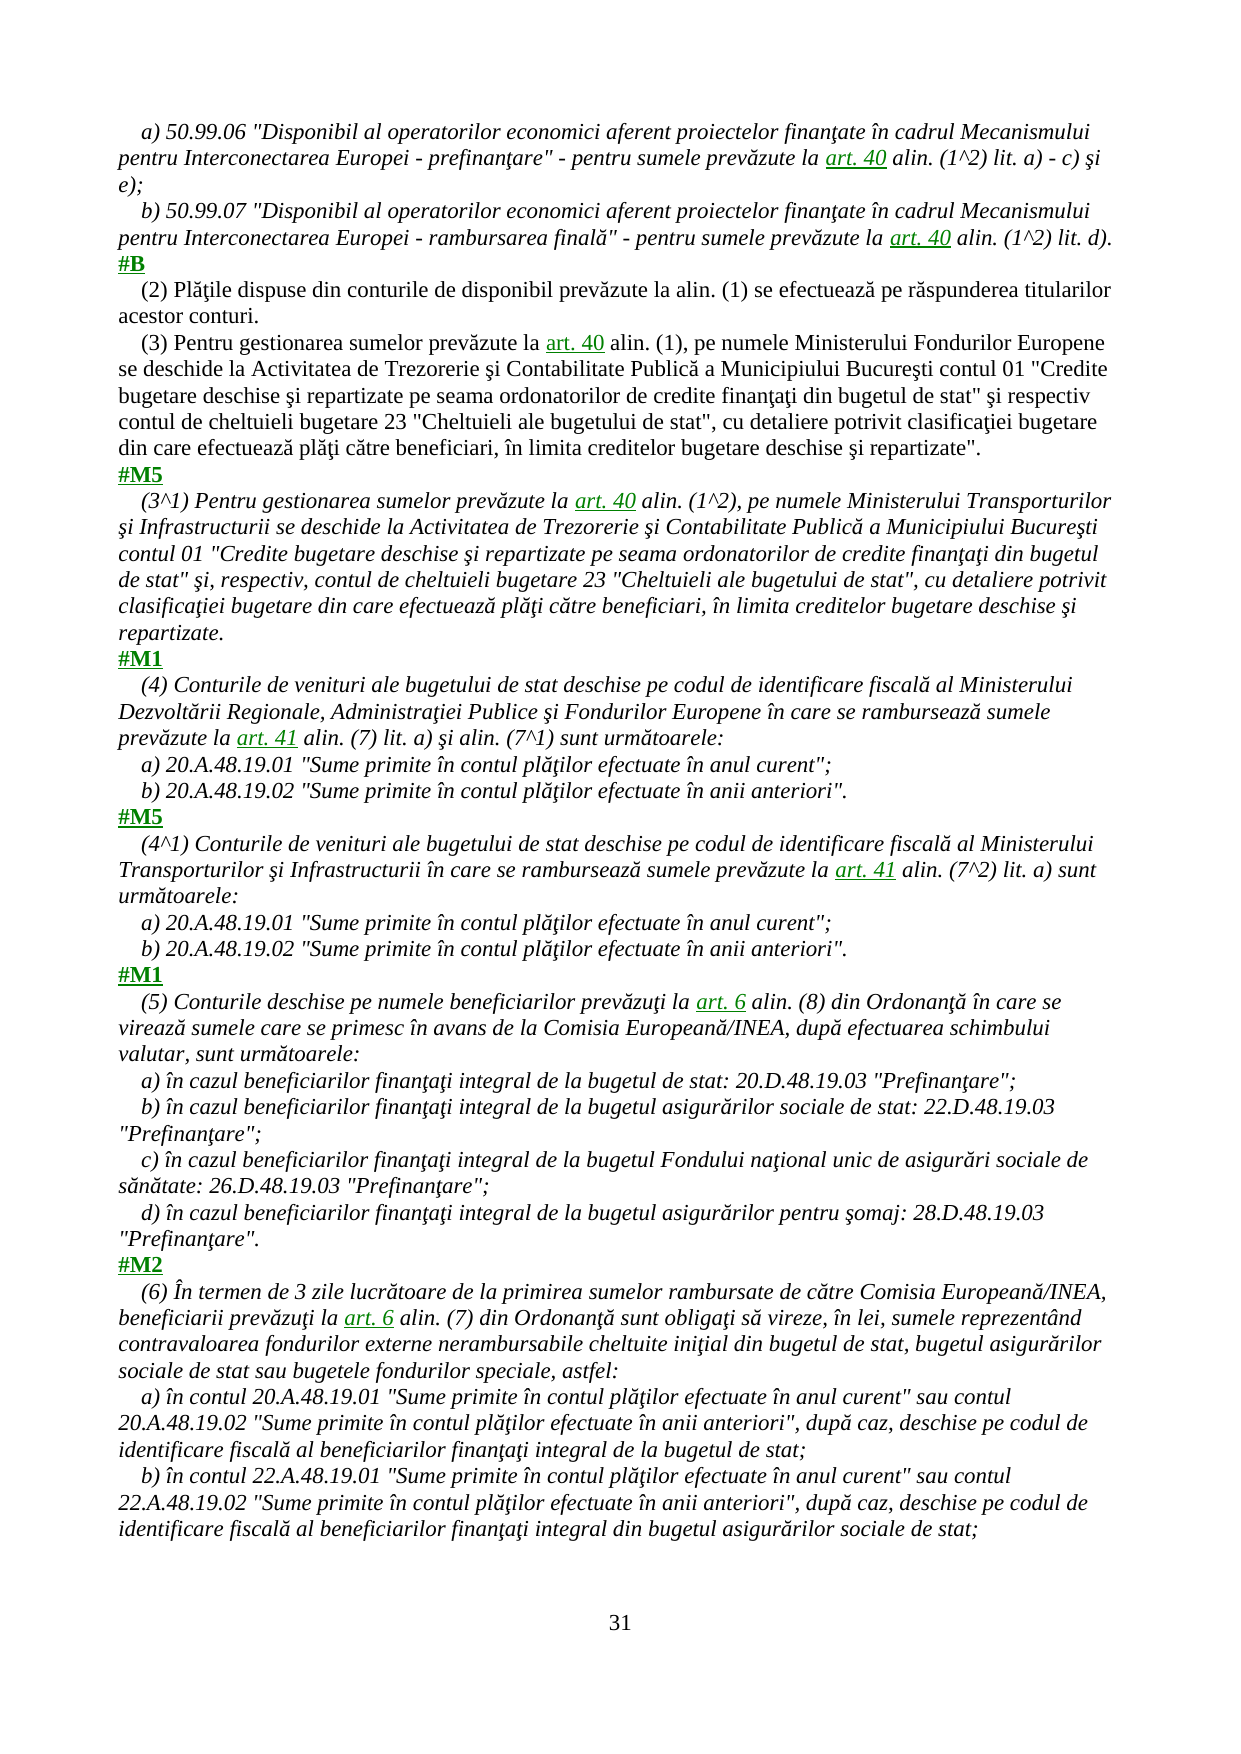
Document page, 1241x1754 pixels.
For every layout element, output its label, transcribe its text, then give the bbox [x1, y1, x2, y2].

text (6) În termen de 3 zile lucrătoare de la primirea sumelor rambursate de către Comisia Europeană/INEA, beneficiarii prevăzuţi la art. 6 alin. (7) din Ordonanţă sunt obligaţi să vireze, în lei, sumele reprezentând contravaloarea fondurilor externe nerambursabile cheltuite iniţial din bugetul de stat, bugetul asigurărilor sociale de stat sau bugetele fondurilor speciale, astfel: [118, 1278, 1122, 1383]
text #M2 [118, 1251, 1122, 1278]
text b) 50.99.07 "Disponibil al operatorilor economici aferent proiectelor finanţate în cadrul Mecanismului pentru Interconectarea Europei - rambursarea finală" - pentru sumele prevăzute la art. 40 alin. (1^2) lit. d). [118, 197, 1122, 250]
text a) în cazul beneficiarilor finanţaţi integral de la bugetul de stat: 20.D.48.19.03 "Prefinanţare"; [118, 1067, 1122, 1093]
text (3^1) Pentru gestionarea sumelor prevăzute la art. 40 alin. (1^2), pe numele Ministerului Transporturilor şi Infrastructurii se deschide la Activitatea de Trezorerie şi Contabilitate Publică a Municipiului Bucureşti contul 01 "Credite bugetare deschise şi repartizate pe seama ordonatorilor de credite finanţaţi din bugetul de stat" şi, respectiv, contul de cheltuieli bugetare 23 "Cheltuieli ale bugetului de stat", cu detaliere potrivit clasificaţiei bugetare din care efectuează plăţi către beneficiari, în limita creditelor bugetare deschise şi repartizate. [118, 487, 1122, 645]
text #M1 [118, 645, 1122, 672]
text b) în cazul beneficiarilor finanţaţi integral de la bugetul asigurărilor sociale de stat: 22.D.48.19.03 "Prefinanţare"; [118, 1093, 1122, 1146]
text (3) Pentru gestionarea sumelor prevăzute la art. 40 alin. (1), pe numele Ministerului Fondurilor Europene se deschide la Activitatea de Trezorerie şi Contabilitate Publică a Municipiului Bucureşti contul 01 "Credite bugetare deschise şi repartizate pe seama ordonatorilor de credite finanţaţi din bugetul de stat" şi respectiv contul de cheltuieli bugetare 23 "Cheltuieli ale bugetului de stat", cu detaliere potrivit clasificaţiei bugetare din care efectuează plăţi către beneficiari, în limita creditelor bugetare deschise şi repartizate". [118, 329, 1122, 461]
text #B [118, 250, 1122, 276]
text (5) Conturile deschise pe numele beneficiarilor prevăzuţi la art. 6 alin. (8) din Ordonanţă în care se virează sumele care se primesc în avans de la Comisia Europeană/INEA, după efectuarea schimbului valutar, sunt următoarele: [118, 988, 1122, 1067]
text a) 20.A.48.19.01 "Sume primite în contul plăţilor efectuate în anul curent"; [118, 751, 1122, 777]
text d) în cazul beneficiarilor finanţaţi integral de la bugetul asigurărilor pentru şomaj: 28.D.48.19.03 "Prefinanţare". [118, 1199, 1122, 1251]
text a) 50.99.06 "Disponibil al operatorilor economici aferent proiectelor finanţate în cadrul Mecanismului pentru Interconectarea Europei - prefinanţare" - pentru sumele prevăzute la art. 40 alin. (1^2) lit. a) - c) şi e); [118, 118, 1122, 197]
text #M5 [118, 461, 1122, 487]
text (2) Plăţile dispuse din conturile de disponibil prevăzute la alin. (1) se efectuează pe răspunderea titularilor acestor conturi. [118, 276, 1122, 329]
text b) 20.A.48.19.02 "Sume primite în contul plăţilor efectuate în anii anteriori". [118, 935, 1122, 961]
text #M5 [118, 803, 1122, 830]
text b) 20.A.48.19.02 "Sume primite în contul plăţilor efectuate în anii anteriori". [118, 777, 1122, 803]
text c) în cazul beneficiarilor finanţaţi integral de la bugetul Fondului naţional unic de asigurări sociale de sănătate: 26.D.48.19.03 "Prefinanţare"; [118, 1146, 1122, 1199]
text a) 20.A.48.19.01 "Sume primite în contul plăţilor efectuate în anul curent"; [118, 909, 1122, 935]
text #M1 [118, 961, 1122, 988]
text b) în contul 22.A.48.19.01 "Sume primite în contul plăţilor efectuate în anul curent" sau contul 22.A.48.19.02 "Sume primite în contul plăţilor efectuate în anii anteriori", după caz, deschise pe codul de identificare fiscală al beneficiarilor finanţaţi integral din bugetul asigurărilor sociale de stat; [118, 1462, 1122, 1541]
text (4^1) Conturile de venituri ale bugetului de stat deschise pe codul de identificare fiscală al Ministerului Transporturilor şi Infrastructurii în care se rambursează sumele prevăzute la art. 41 alin. (7^2) lit. a) sunt următoarele: [118, 830, 1122, 909]
text a) în contul 20.A.48.19.01 "Sume primite în contul plăţilor efectuate în anul curent" sau contul 20.A.48.19.02 "Sume primite în contul plăţilor efectuate în anii anteriori", după caz, deschise pe codul de identificare fiscală al beneficiarilor finanţaţi integral de la bugetul de stat; [118, 1383, 1122, 1462]
text (4) Conturile de venituri ale bugetului de stat deschise pe codul de identificare fiscală al Ministerului Dezvoltării Regionale, Administraţiei Publice şi Fondurilor Europene în care se rambursează sumele prevăzute la art. 41 alin. (7) lit. a) şi alin. (7^1) sunt următoarele: [118, 672, 1122, 751]
